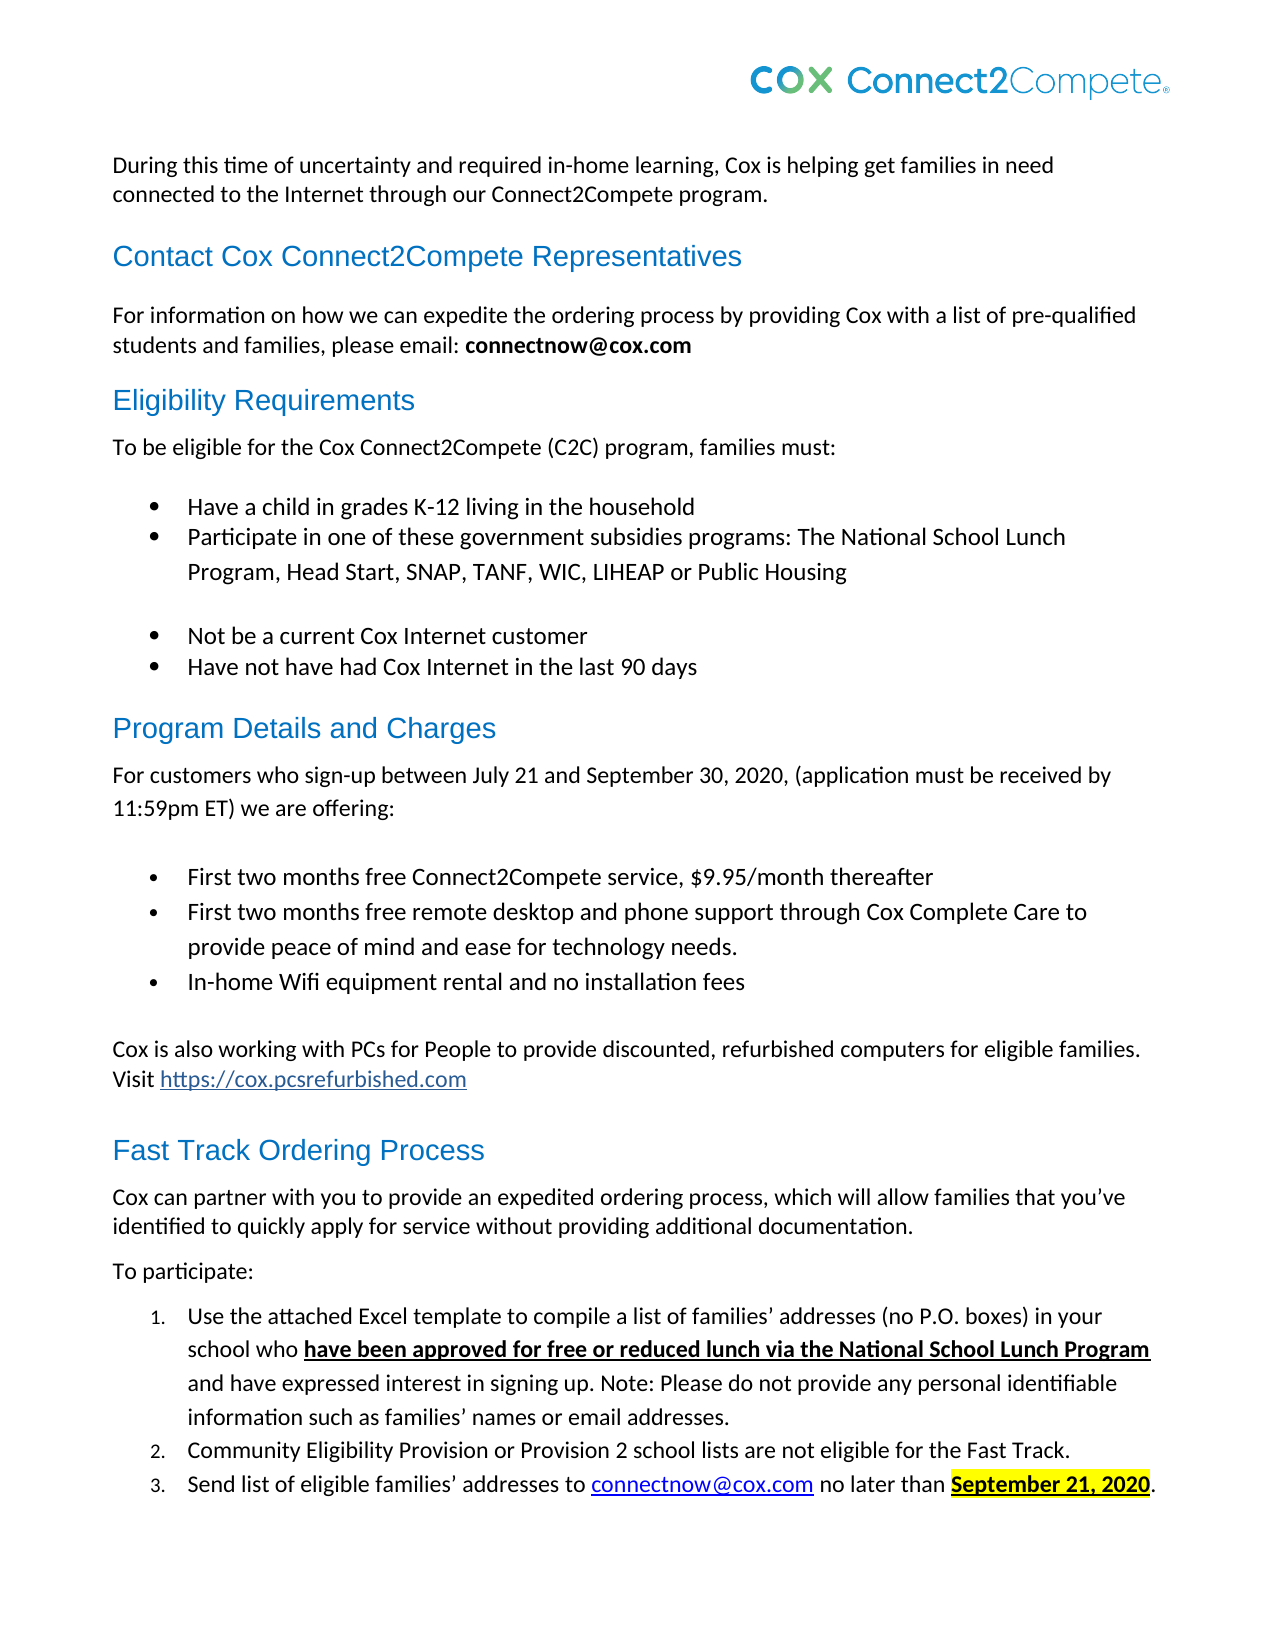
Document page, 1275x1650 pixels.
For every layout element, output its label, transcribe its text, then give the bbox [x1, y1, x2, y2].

list Use the attached Excel template to compile a list of families’ addresses (no P.O. boxes) in your school who have been approved for free or reduced lunch via the National School Lunch Program and have expressed interest in signing up. Note: Please do not provide any personal identifiable information such as families’ names or email addresses. [150, 1359, 1162, 1489]
text For customers who sign-up between July 21 and September 30, 2020, (application must be received by 11:59pm ET) we are offering: [112, 818, 1162, 881]
list Have a child in grades K-12 living in the household [150, 491, 1116, 521]
text To be eligible for the Cox Connect2Compete (C2C) program, families must: [112, 432, 1162, 462]
text Cox is also working with PCs for People to provide discounted, refurbished computers for eligible families. Visit https://cox.pcsrefurbished.com [112, 1093, 1162, 1151]
list First two months free Connect2Compete service, $9.95/month thereafter [150, 919, 1162, 949]
list First two months free remote desktop and phone support through Cox Complete Care to provide peace of mind and ease for technology needs. [150, 954, 1162, 1019]
list Have not have had Cox Internet in the last 90 days [150, 709, 1116, 740]
list Not be a current Cox Internet customer [150, 649, 1116, 680]
text During this time of uncertainty and required in-home learning, Cox is helping get families in need connected to the Internet through our Connect2Compete program. [112, 150, 1162, 208]
text Fast Track Ordering Process [112, 1191, 1162, 1224]
text Contact Cox Connect2Compete Representatives [112, 239, 1162, 273]
text Program Details and Charges [112, 769, 1162, 802]
text Eligibility Requirements [112, 383, 1162, 417]
picture [747, 62, 1172, 104]
text To participate: [112, 1314, 1162, 1343]
text For information on how we can expedite the ordering process by providing Cox with a list of pre-qualified students and families, please email: connectnow@cox.com [112, 301, 1162, 359]
list Participate in one of these government subsidies programs: The National School Lunch Program, Head Start, SNAP, TANF, WIC, LIHEAP or Public Housing [150, 550, 1162, 616]
list In-home Wifi equipment rental and no installation fees [150, 1024, 1162, 1054]
text Cox can partner with you to provide an expedited ordering process, which will allow families that you’ve identified to quickly apply for service without providing additional documentation. [112, 1240, 1162, 1298]
